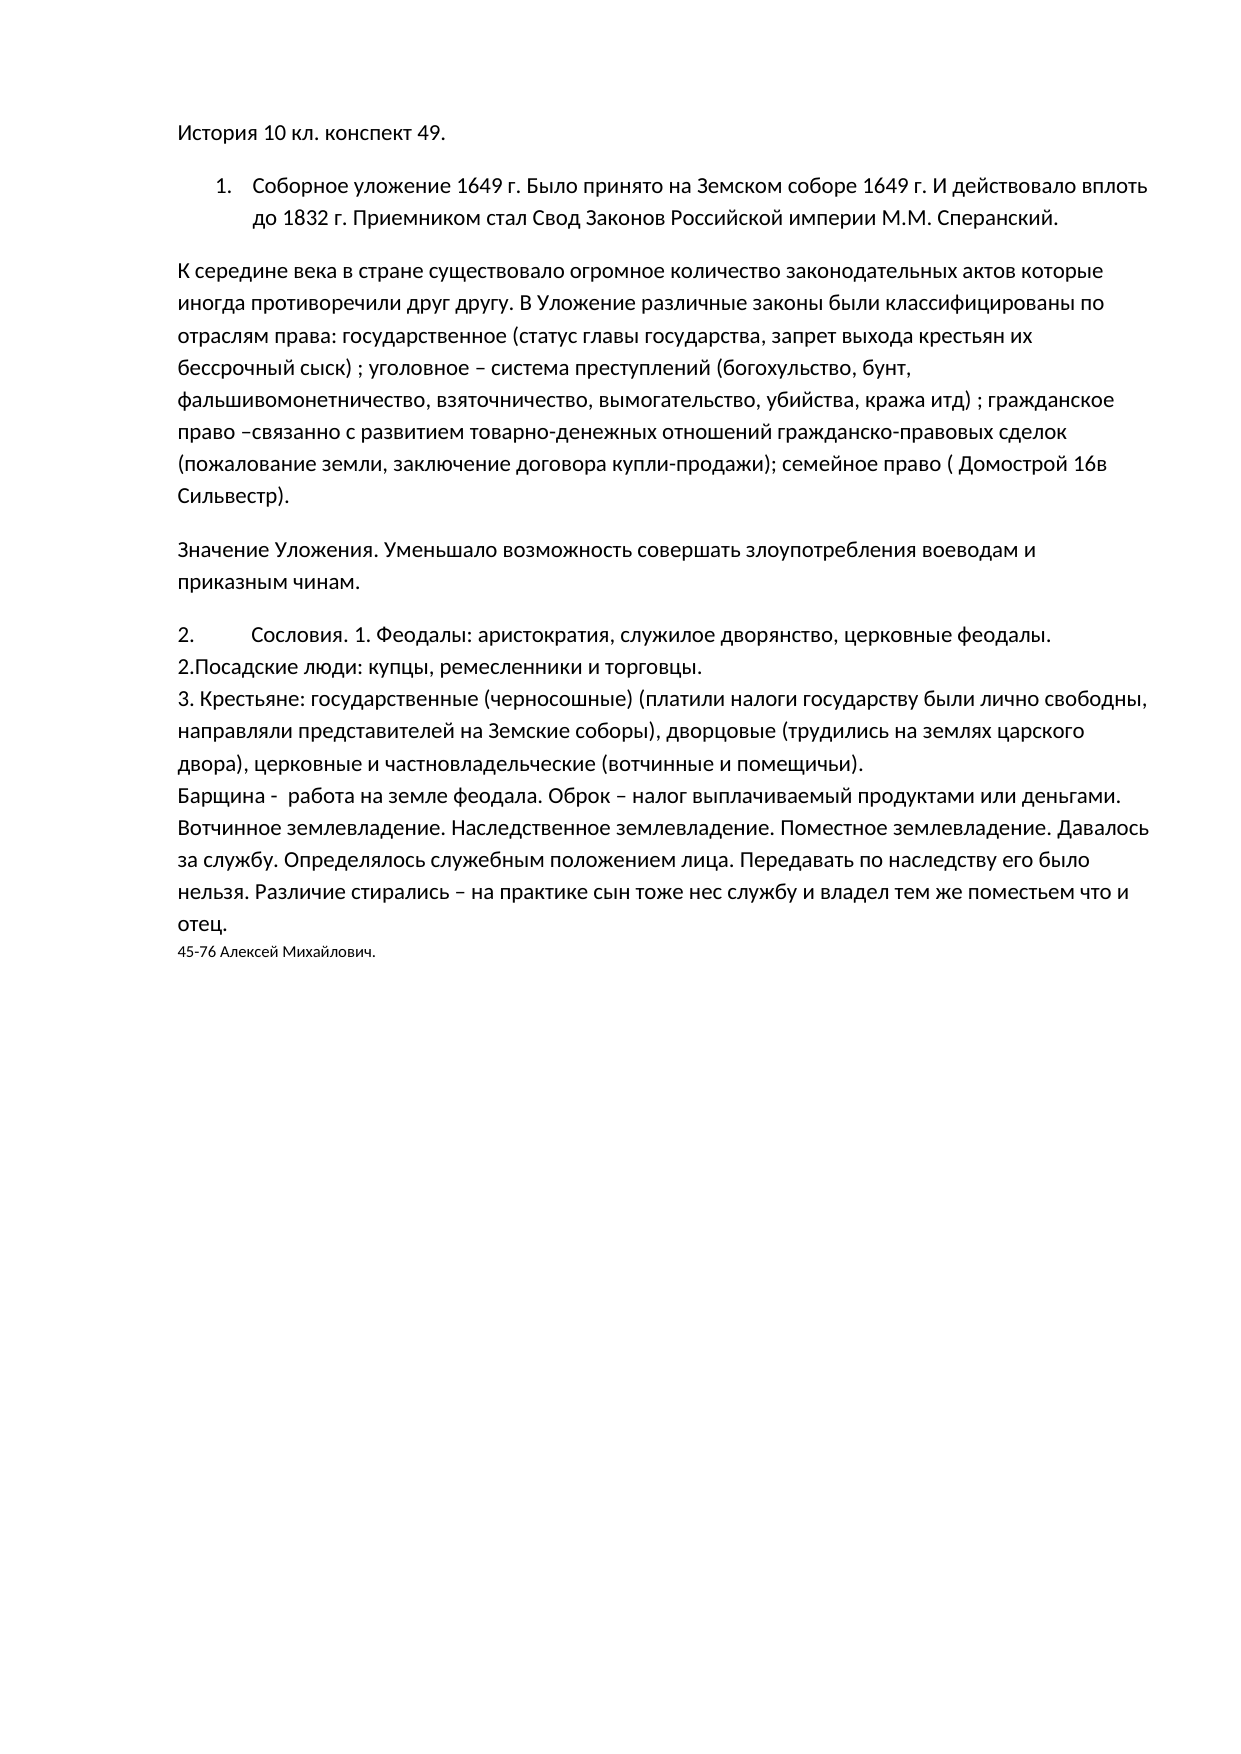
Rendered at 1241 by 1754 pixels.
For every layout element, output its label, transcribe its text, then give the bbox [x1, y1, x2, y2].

list Сословия. 1. Феодалы: аристократия, служилое дворянство, церковные феодалы. [177, 620, 1152, 648]
list Барщина - работа на земле феодала. Оброк – налог выплачиваемый продуктами или деньгами. [177, 781, 1152, 809]
list 2.Посадские люди: купцы, ремесленники и торговцы. [177, 652, 1152, 680]
text Значение Уложения. Уменьшало возможность совершать злоупотребления воеводам и приказным чинам. [177, 535, 1152, 595]
text История 10 кл. конспект 49. [177, 118, 1152, 146]
list 45-76 Алексей Михайлович. [177, 942, 1152, 962]
list 3. Крестьяне: государственные (черносошные) (платили налоги государству были лично свободны, направляли представителей на Земские соборы), дворцовые (трудились на землях царского двора), церковные и частновладельческие (вотчинные и помещичьи). [177, 684, 1152, 777]
list Вотчинное землевладение. Наследственное землевладение. Поместное землевладение. Давалось за службу. Определялось служебным положением лица. Передавать по наследству его было нельзя. Различие стирались – на практике сын тоже нес службу и владел тем же поместьем что и отец. [177, 813, 1152, 938]
text К середине века в стране существовало огромное количество законодательных актов которые иногда противоречили друг другу. В Уложение различные законы были классифицированы по отраслям права: государственное (статус главы государства, запрет выхода крестьян их бессрочный сыск) ; уголовное – система преступлений (богохульство, бунт, фальшивомонетничество, взяточничество, вымогательство, убийства, кража итд) ; гражданское право –связанно с развитием товарно-денежных отношений гражданско-правовых сделок (пожалование земли, заключение договора купли-продажи); семейное право ( Домострой 16в Сильвестр). [177, 256, 1152, 510]
list Соборное уложение 1649 г. Было принято на Земском соборе 1649 г. И действовало вплоть до 1832 г. Приемником стал Свод Законов Российской империи М.М. Сперанский. [215, 171, 1152, 231]
